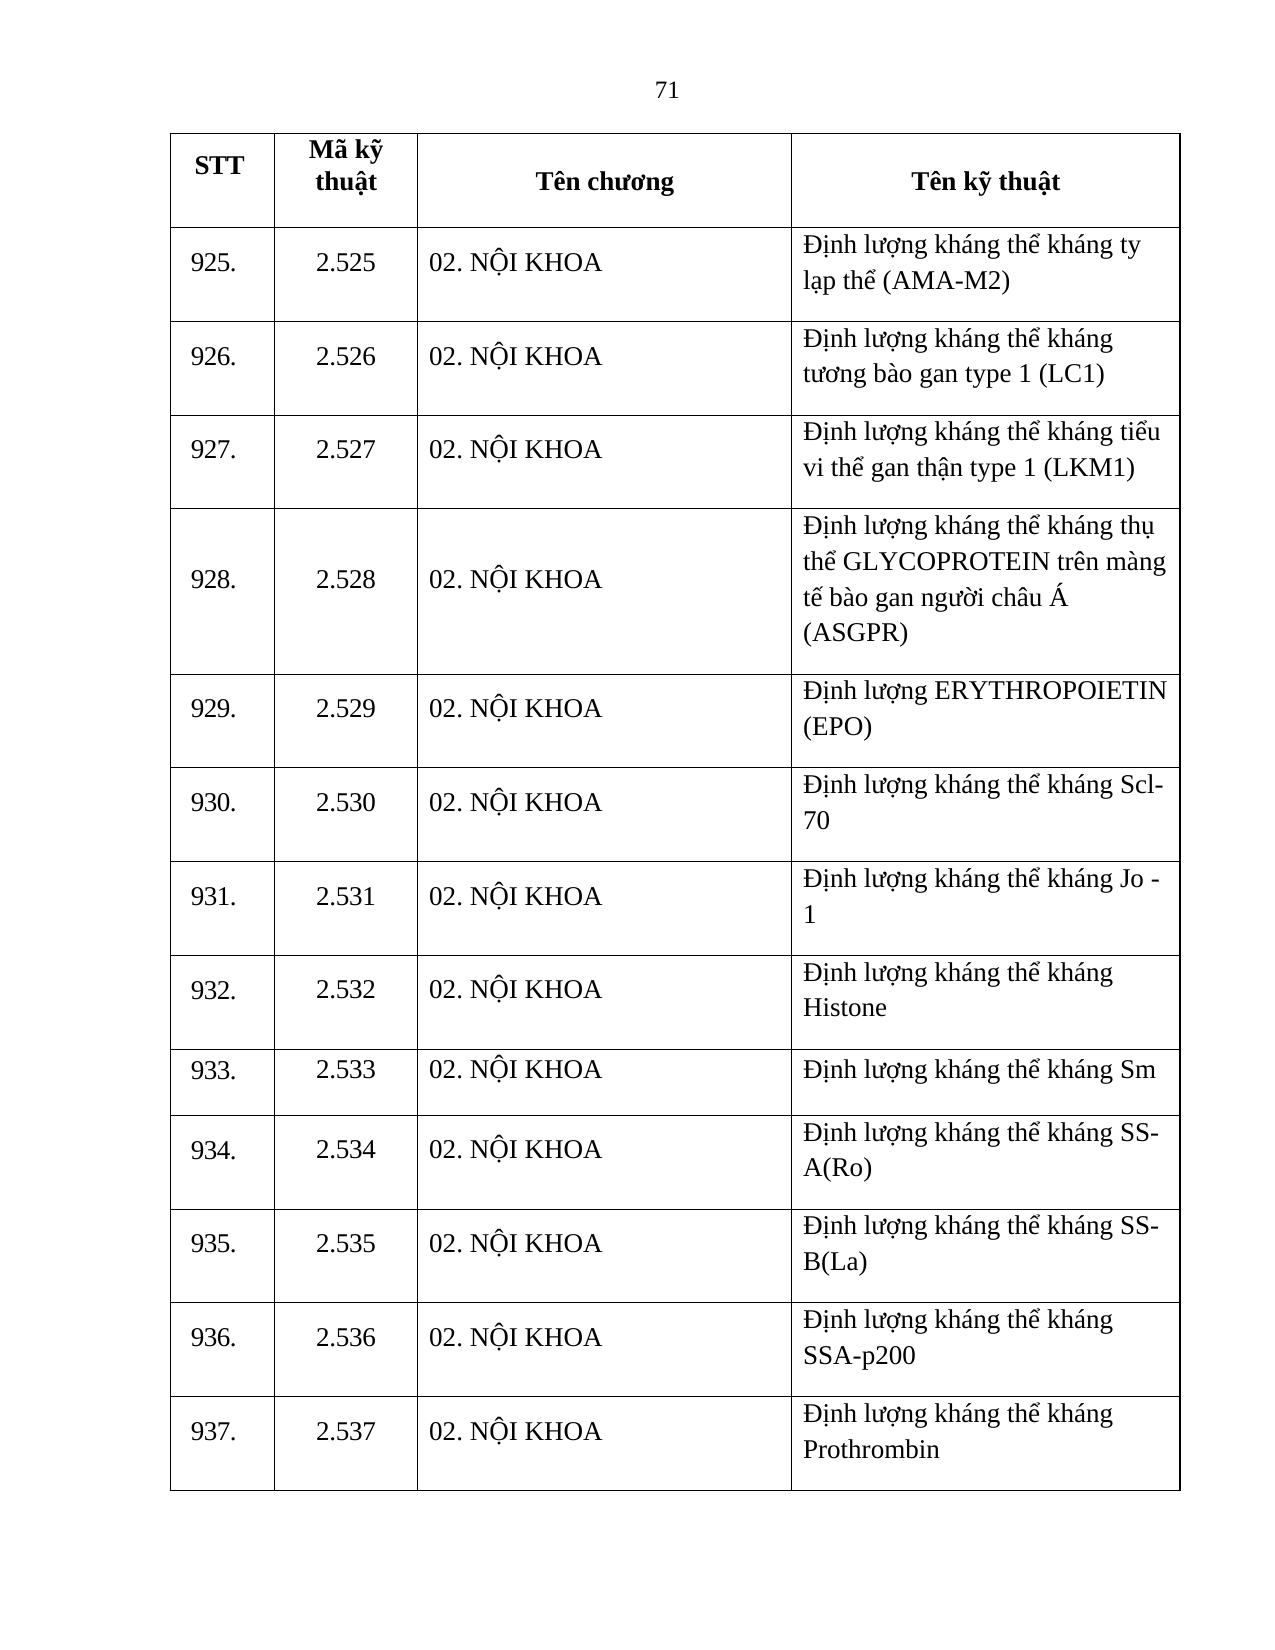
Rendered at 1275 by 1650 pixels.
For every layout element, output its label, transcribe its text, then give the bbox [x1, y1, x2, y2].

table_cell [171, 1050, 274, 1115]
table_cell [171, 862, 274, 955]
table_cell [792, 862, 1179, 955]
table_header Tên kỹ thuật [792, 134, 1179, 227]
table_header Mã kỹ thuật [275, 134, 417, 227]
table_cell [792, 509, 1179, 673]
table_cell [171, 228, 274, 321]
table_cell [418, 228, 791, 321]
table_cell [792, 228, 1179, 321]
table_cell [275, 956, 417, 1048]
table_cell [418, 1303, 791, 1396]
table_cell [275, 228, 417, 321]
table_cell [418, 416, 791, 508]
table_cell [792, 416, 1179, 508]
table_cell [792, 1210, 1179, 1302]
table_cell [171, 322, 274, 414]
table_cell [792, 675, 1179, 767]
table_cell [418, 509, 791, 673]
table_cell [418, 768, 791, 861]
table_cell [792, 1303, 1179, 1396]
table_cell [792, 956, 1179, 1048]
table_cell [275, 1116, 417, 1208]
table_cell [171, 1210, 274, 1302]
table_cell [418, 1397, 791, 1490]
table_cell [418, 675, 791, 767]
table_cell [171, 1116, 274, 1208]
table_header Tên chương [418, 134, 791, 227]
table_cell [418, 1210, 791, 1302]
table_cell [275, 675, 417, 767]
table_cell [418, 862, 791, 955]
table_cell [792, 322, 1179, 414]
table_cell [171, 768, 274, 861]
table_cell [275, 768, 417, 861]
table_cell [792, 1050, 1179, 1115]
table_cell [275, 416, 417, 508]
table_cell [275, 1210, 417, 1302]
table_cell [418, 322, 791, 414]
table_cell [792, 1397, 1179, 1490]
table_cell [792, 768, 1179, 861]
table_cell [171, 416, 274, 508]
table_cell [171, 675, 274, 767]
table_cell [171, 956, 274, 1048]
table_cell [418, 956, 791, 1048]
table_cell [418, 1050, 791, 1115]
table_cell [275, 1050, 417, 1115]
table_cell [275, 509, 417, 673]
table_header STT [171, 134, 274, 227]
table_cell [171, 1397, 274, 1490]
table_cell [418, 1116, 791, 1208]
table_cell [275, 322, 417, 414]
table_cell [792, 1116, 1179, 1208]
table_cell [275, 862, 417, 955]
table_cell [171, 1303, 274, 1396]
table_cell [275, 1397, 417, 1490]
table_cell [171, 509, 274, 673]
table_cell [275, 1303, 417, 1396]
